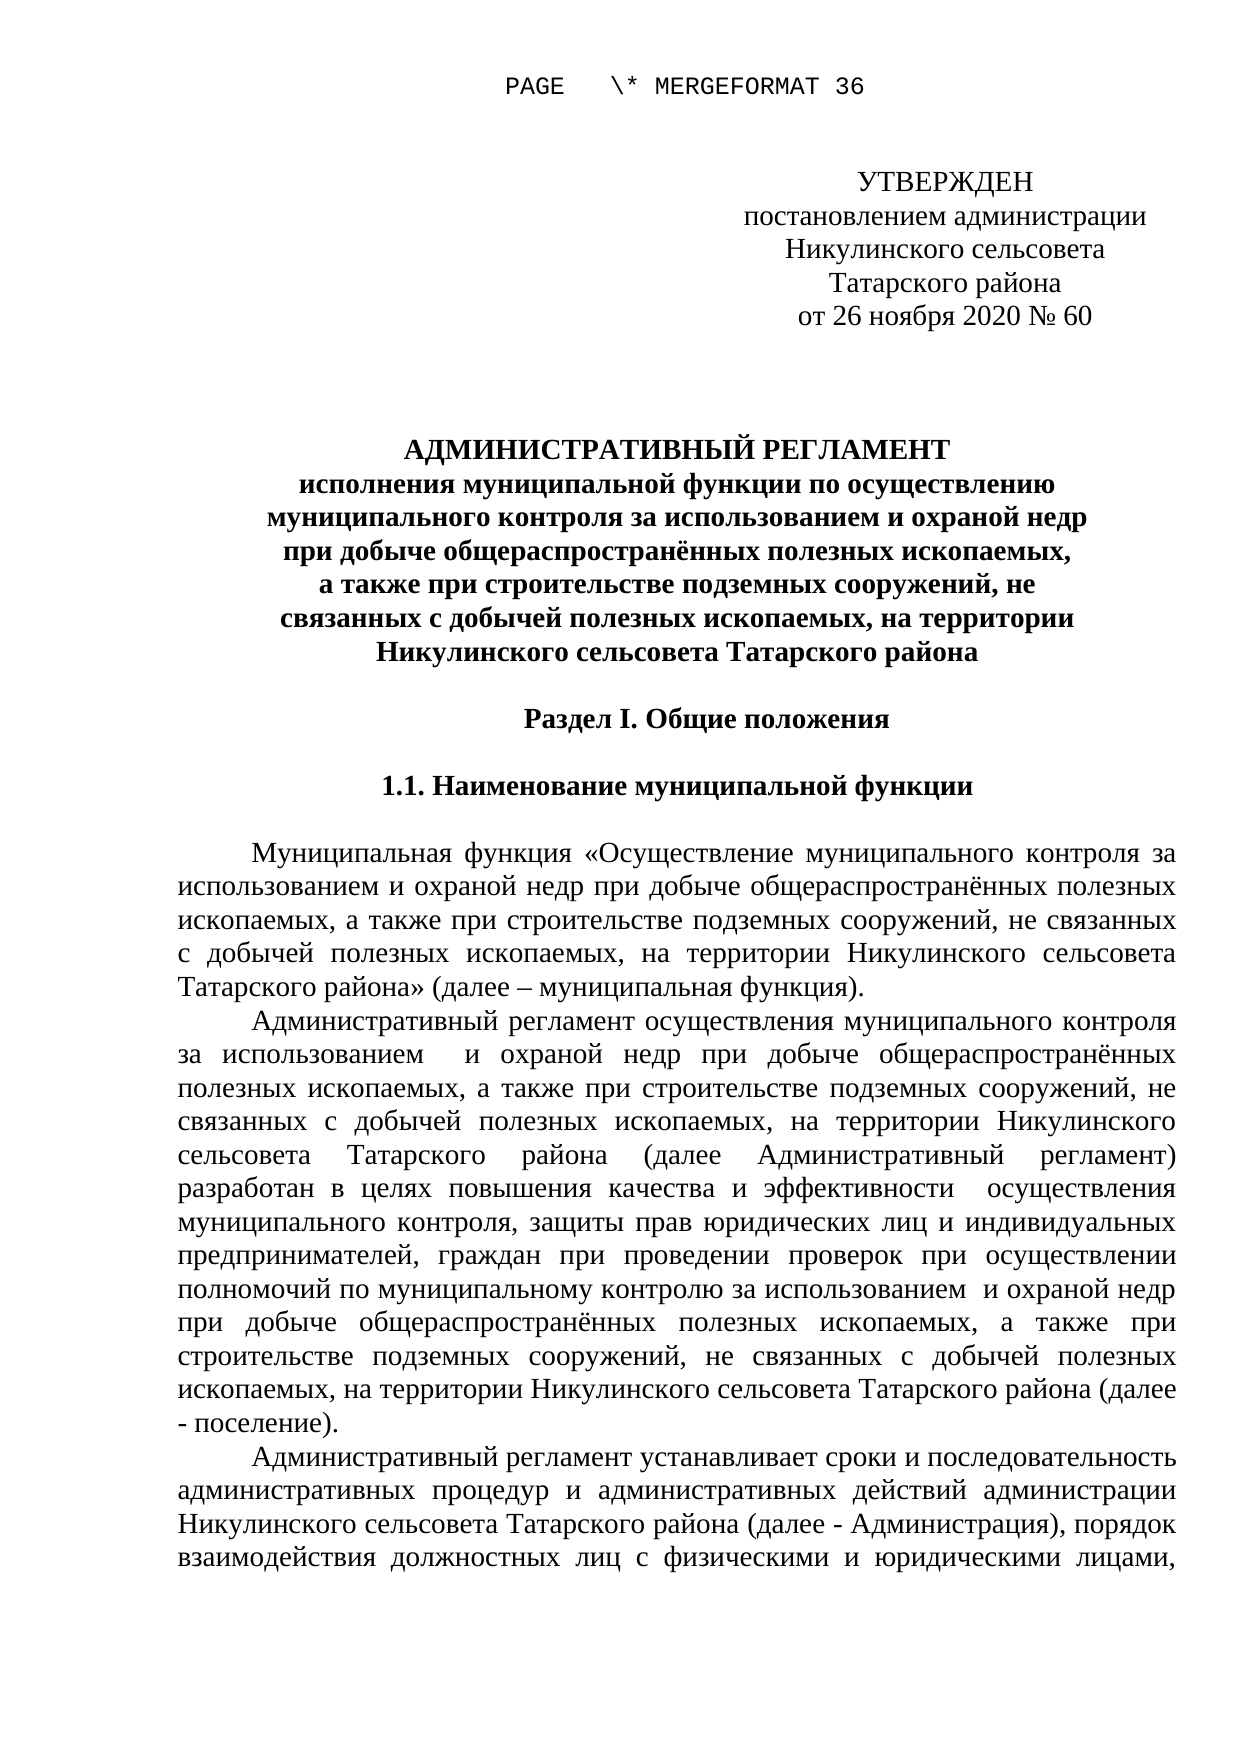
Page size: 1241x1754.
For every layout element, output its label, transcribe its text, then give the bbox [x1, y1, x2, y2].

text Административный регламент осуществления муниципального контроля за использованием и охраной недр при добыче общераспространённых полезных ископаемых, а также при строительстве подземных сооружений, не связанных с добычей полезных ископаемых, на территории Никулинского сельсовета Татарского района (далее Административный регламент) разработан в целях повышения качества и эффективности осуществления муниципального контроля, защиты прав юридических лиц и индивидуальных предпринимателей, граждан при проведении проверок при осуществлении полномочий по муниципальному контролю за использованием и охраной недр при добыче общераспространённых полезных ископаемых, а также при строительстве подземных сооружений, не связанных с добычей полезных ископаемых, на территории Никулинского сельсовета Татарского района (далее - поселение). [177, 1003, 1177, 1439]
list 1.1. Наименование муниципальной функции [177, 768, 1177, 801]
text Раздел I. Общие положения [177, 701, 1177, 734]
text Муниципальная функция «Осуществление муниципального контроля за использованием и охраной недр при добыче общераспространённых полезных ископаемых, а также при строительстве подземных сооружений, не связанных с добычей полезных ископаемых, на территории Никулинского сельсовета Татарского района» (далее – муниципальная функция). [177, 835, 1177, 1003]
text исполнения муниципальной функции по осуществлению муниципального контроля за использованием и охраной недр при добыче общераспространённых полезных ископаемых, а также при строительстве подземных сооружений, не связанных с добычей полезных ископаемых, на территории Никулинского сельсовета Татарского района [177, 466, 1177, 667]
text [177, 1439, 1177, 1573]
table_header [709, 131, 1181, 332]
text АДМИНИСТРАТИВНЫЙ РЕГЛАМЕНТ [177, 432, 1177, 466]
